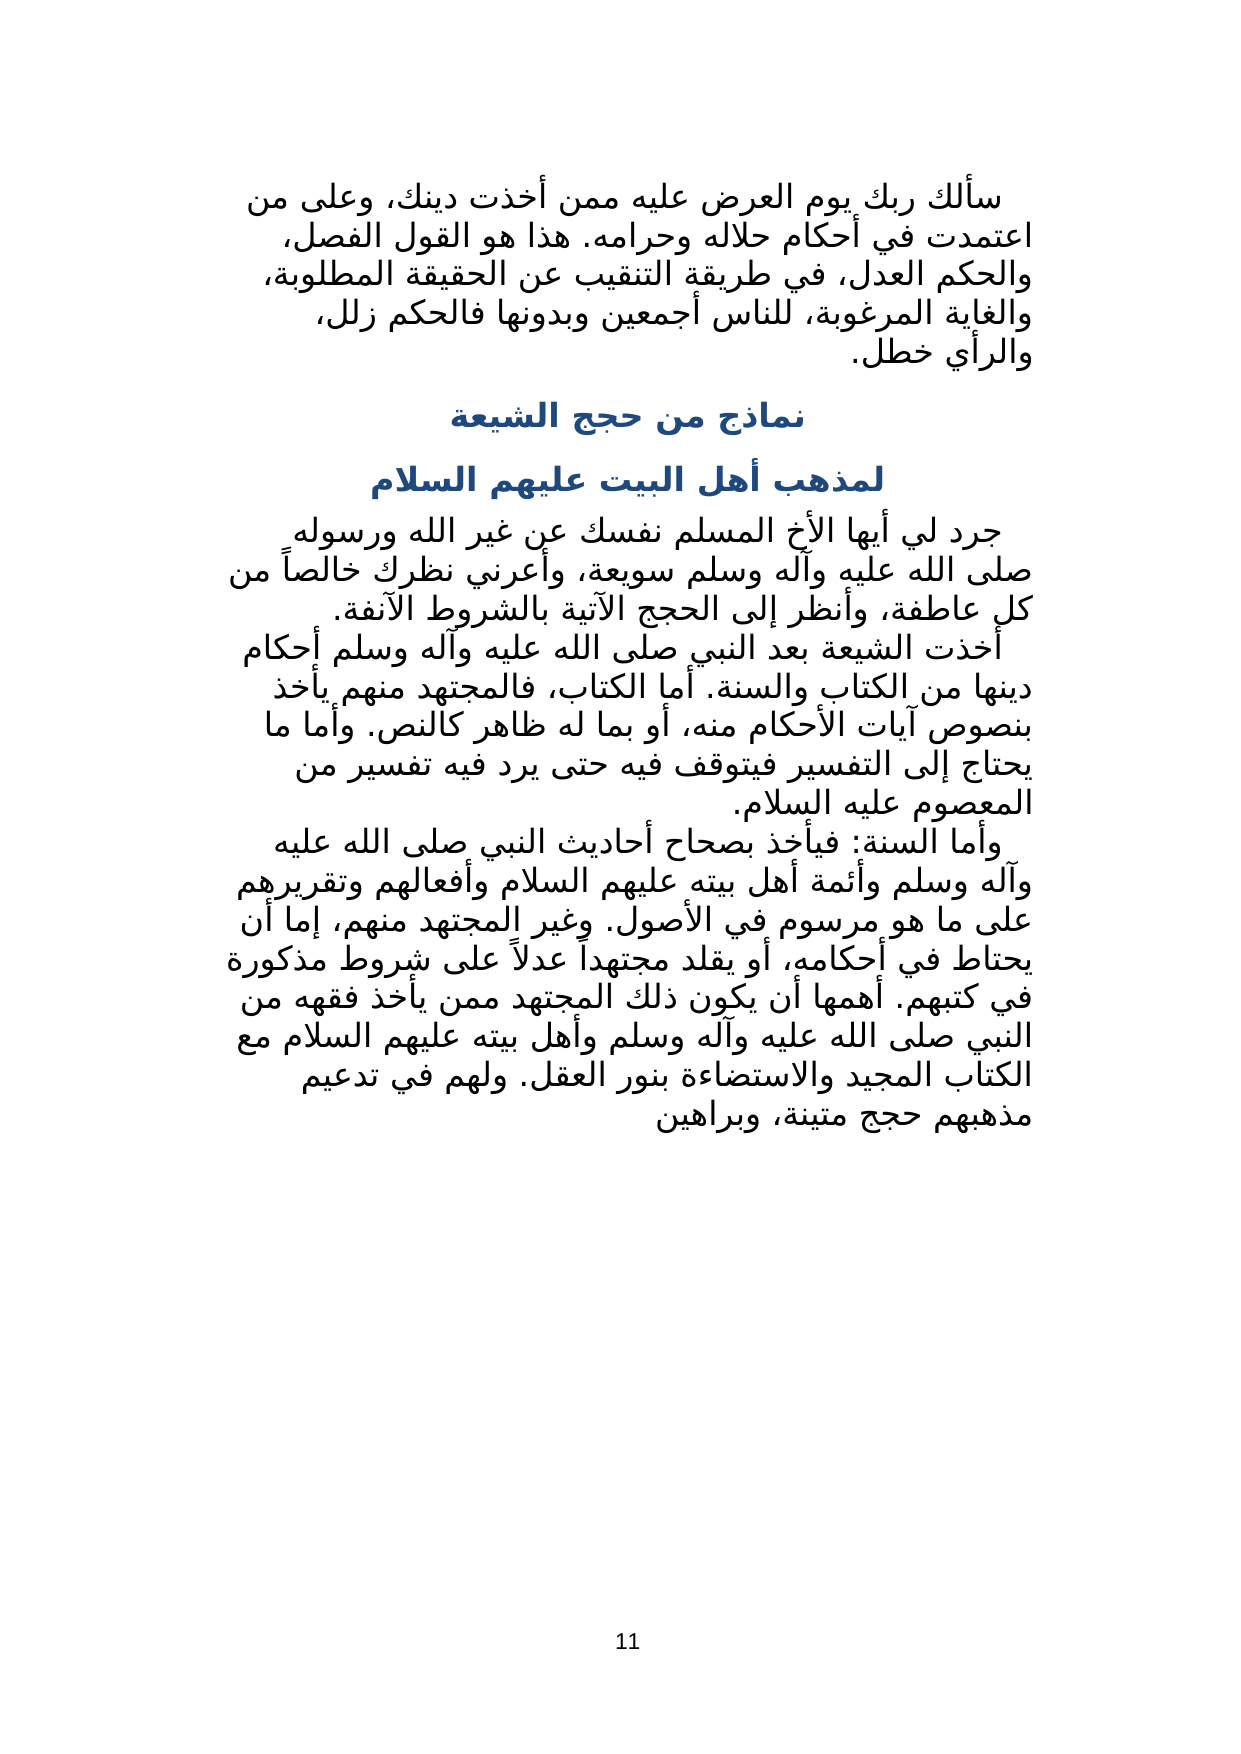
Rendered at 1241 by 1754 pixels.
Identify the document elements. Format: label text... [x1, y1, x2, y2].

text جرد لي أيها الأخ المسلم نفسك عن غير الله ورسوله صلى الله عليه وآله وسلم سويعة، وأعرني نظرك خالصاً من كل عاطفة، وأنظر إلى الحجج الآتية بالشروط الآنفة. [222, 512, 1033, 628]
subtitle نماذج من حجج الشيعة [222, 396, 1033, 435]
subtitle لمذهب أهل البيت عليهم السلام [222, 460, 1033, 499]
text وأما السنة: فيأخذ بصحاح أحاديث النبي صلى الله عليه وآله وسلم وأئمة أهل بيته عليهم السلام وأفعالهم وتقريرهم على ما هو مرسوم في الأصول. وغير المجتهد منهم، إما أن يحتاط في أحكامه، أو يقلد مجتهداً عدلاً على شروط مذكورة في كتبهم. أهمها أن يكون ذلك المجتهد ممن يأخذ فقهه من النبي صلى الله عليه وآله وسلم وأهل بيته عليهم السلام مع الكتاب المجيد والاستضاءة بنور العقل. ولهم في تدعيم مذهبهم حجج متينة، وبراهين [222, 822, 1033, 1133]
text أخذت الشيعة بعد النبي صلى الله عليه وآله وسلم أحكام دينها من الكتاب والسنة. أما الكتاب، فالمجتهد منهم يأخذ بنصوص آيات الأحكام منه، أو بما له ظاهر كالنص. وأما ما يحتاج إلى التفسير فيتوقف فيه حتى يرد فيه تفسير من المعصوم عليه السلام. [222, 628, 1033, 822]
text سألك ربك يوم العرض عليه ممن أخذت دينك، وعلى من اعتمدت في أحكام حلاله وحرامه. هذا هو القول الفصل، والحكم العدل، في طريقة التنقيب عن الحقيقة المطلوبة، والغاية المرغوبة، للناس أجمعين وبدونها فالحكم زلل، والرأي خطل. [222, 177, 1033, 371]
